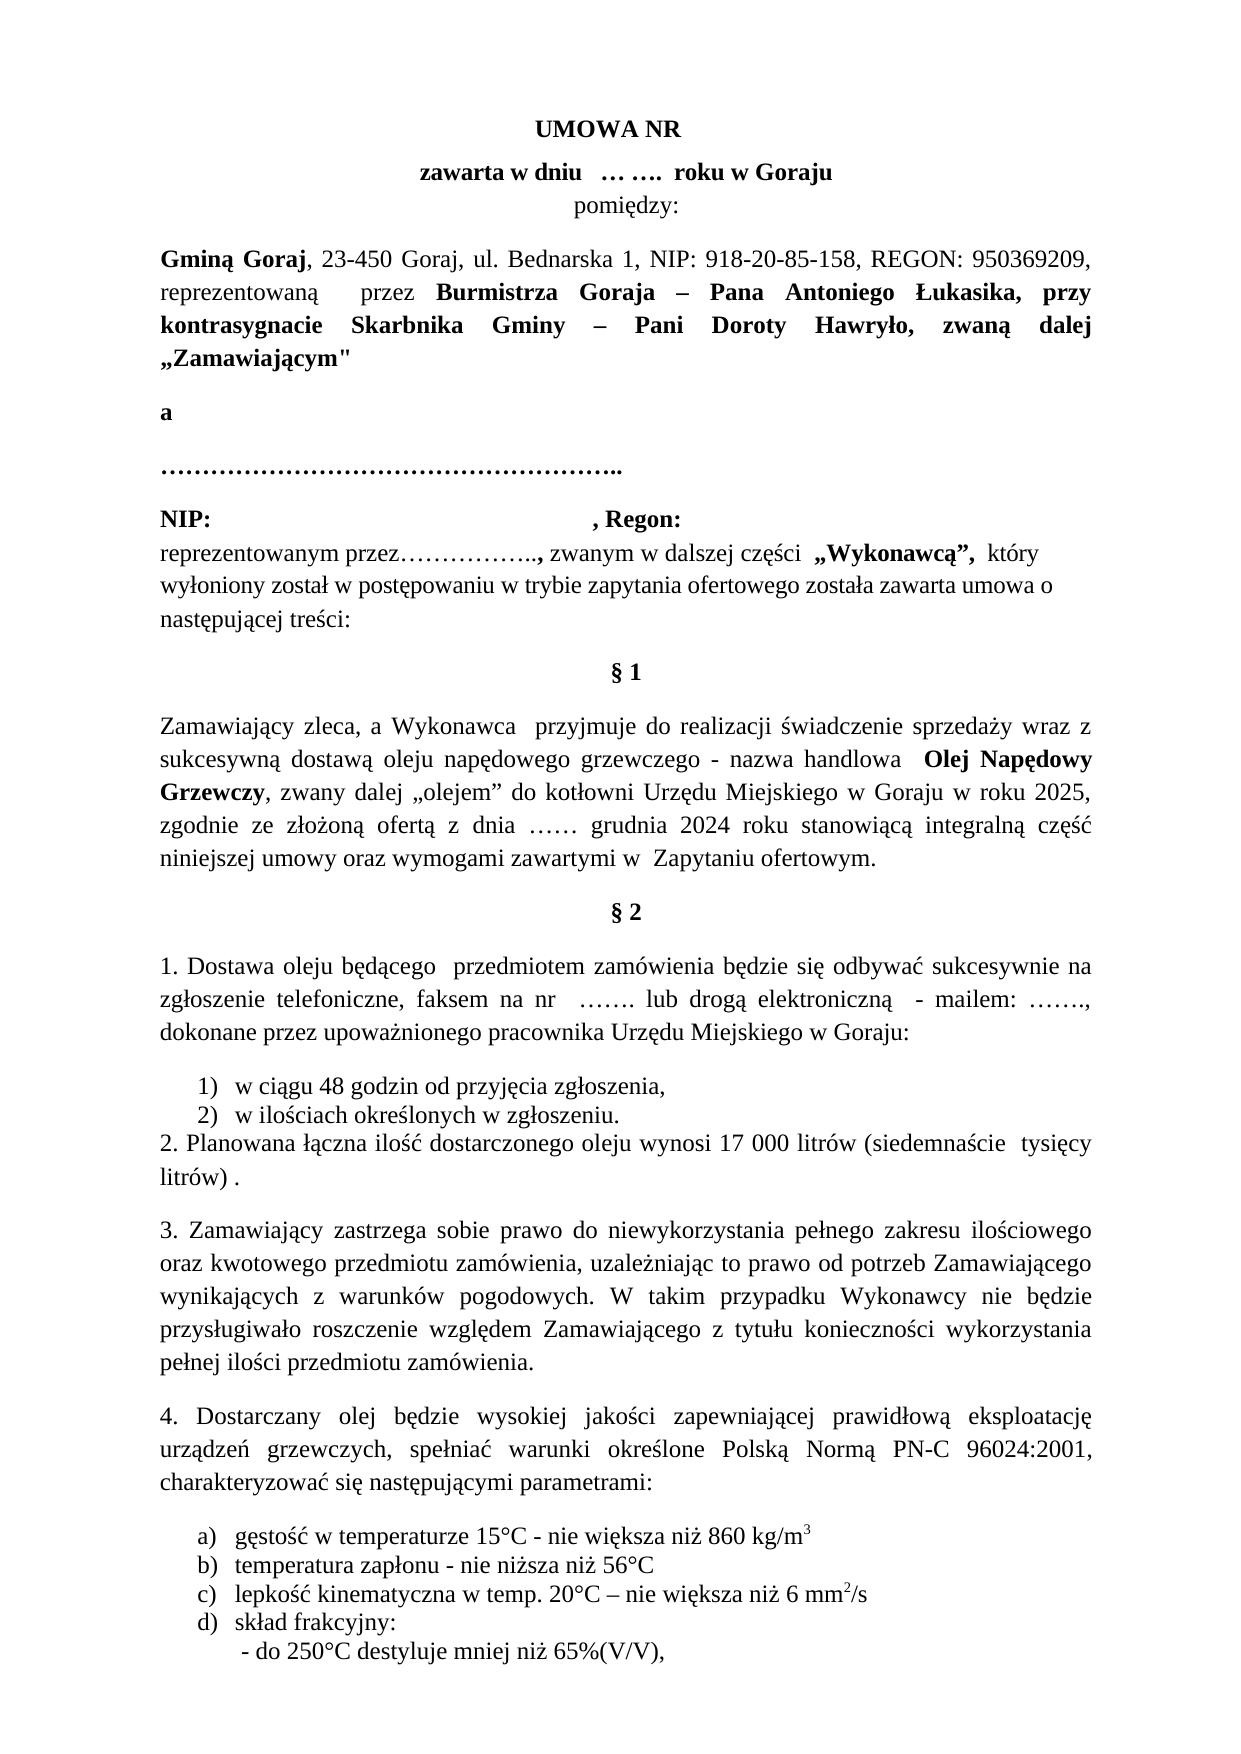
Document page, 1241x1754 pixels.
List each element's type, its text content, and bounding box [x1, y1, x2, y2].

text Gminą Goraj, 23-450 Goraj, ul. Bednarska 1, NIP: 918-20-85-158, REGON: 950369209, reprezentowaną przez Burmistrza Goraja – Pana Antoniego Łukasika, przy kontrasygnacie Skarbnika Gminy – Pani Doroty Hawryło, zwaną dalej „Zamawiającym" [160, 244, 1092, 372]
list w ciągu 48 godzin od przyjęcia zgłoszenia, [197, 1071, 1092, 1100]
text - do 250°C destyluje mniej niż 65%(V/V), [234, 1636, 1092, 1665]
text 4. Dostarczany olej będzie wysokiej jakości zapewniającej prawidłową eksploatację urządzeń grzewczych, spełniać warunki określone Polską Normą PN-C 96024:2001, charakteryzować się następującymi parametrami: [159, 1401, 1092, 1496]
text Zamawiający zleca, a Wykonawca przyjmuje do realizacji świadczenie sprzedaży wraz z sukcesywną dostawą oleju napędowego grzewczego - nazwa handlowa Olej Napędowy Grzewczy, zwany dalej „olejem” do kotłowni Urzędu Miejskiego w Goraju w roku 2025, zgodnie ze złożoną ofertą z dnia …… grudnia 2024 roku stanowiącą integralną część niniejszej umowy oraz wymogami zawartymi w Zapytaniu ofertowym. [159, 711, 1092, 872]
list gęstość w temperaturze 15°C - nie większa niż 860 kg/m3 [197, 1521, 1092, 1550]
list skład frakcyjny: [197, 1607, 1092, 1636]
text a [160, 397, 1092, 426]
text § 2 [159, 897, 1092, 926]
text 3. Zamawiający zastrzega sobie prawo do niewykorzystania pełnego zakresu ilościowego oraz kwotowego przedmiotu zamówienia, uzależniając to prawo od potrzeb Zamawiającego wynikających z warunków pogodowych. W takim przypadku Wykonawcy nie będzie przysługiwało roszczenie względem Zamawiającego z tytułu konieczności wykorzystania pełnej ilości przedmiotu zamówienia. [159, 1215, 1092, 1376]
list w ilościach określonych w zgłoszeniu. [197, 1100, 1092, 1128]
text pomiędzy: [160, 190, 1092, 219]
text UMOWA NR [454, 114, 1092, 143]
text ……………………………………………….. [160, 451, 1092, 479]
list lepkość kinematyczna w temp. 20°C – nie większa niż 6 mm2/s [197, 1579, 1092, 1607]
text 2. Planowana łączna ilość dostarczonego oleju wynosi 17 000 litrów (siedemnaście tysięcy litrów) . [159, 1128, 1092, 1190]
text 1. Dostawa oleju będącego przedmiotem zamówienia będzie się odbywać sukcesywnie na zgłoszenie telefoniczne, faksem na nr ……. lub drogą elektroniczną - mailem: ……., dokonane przez upoważnionego pracownika Urzędu Miejskiego w Goraju: [159, 951, 1092, 1046]
text 1 [159, 657, 1092, 686]
list temperatura zapłonu - nie niższa niż 56°C [197, 1550, 1092, 1579]
text reprezentowanym przez…………….., zwanym w dalszej części „Wykonawcą”, który wyłoniony został w postępowaniu w trybie zapytania ofertowego została zawarta umowa o następującej treści: [160, 538, 1092, 632]
text NIP: , Regon: [160, 504, 1092, 533]
text zawarta w dniu … …. roku w Goraju [159, 157, 1092, 186]
